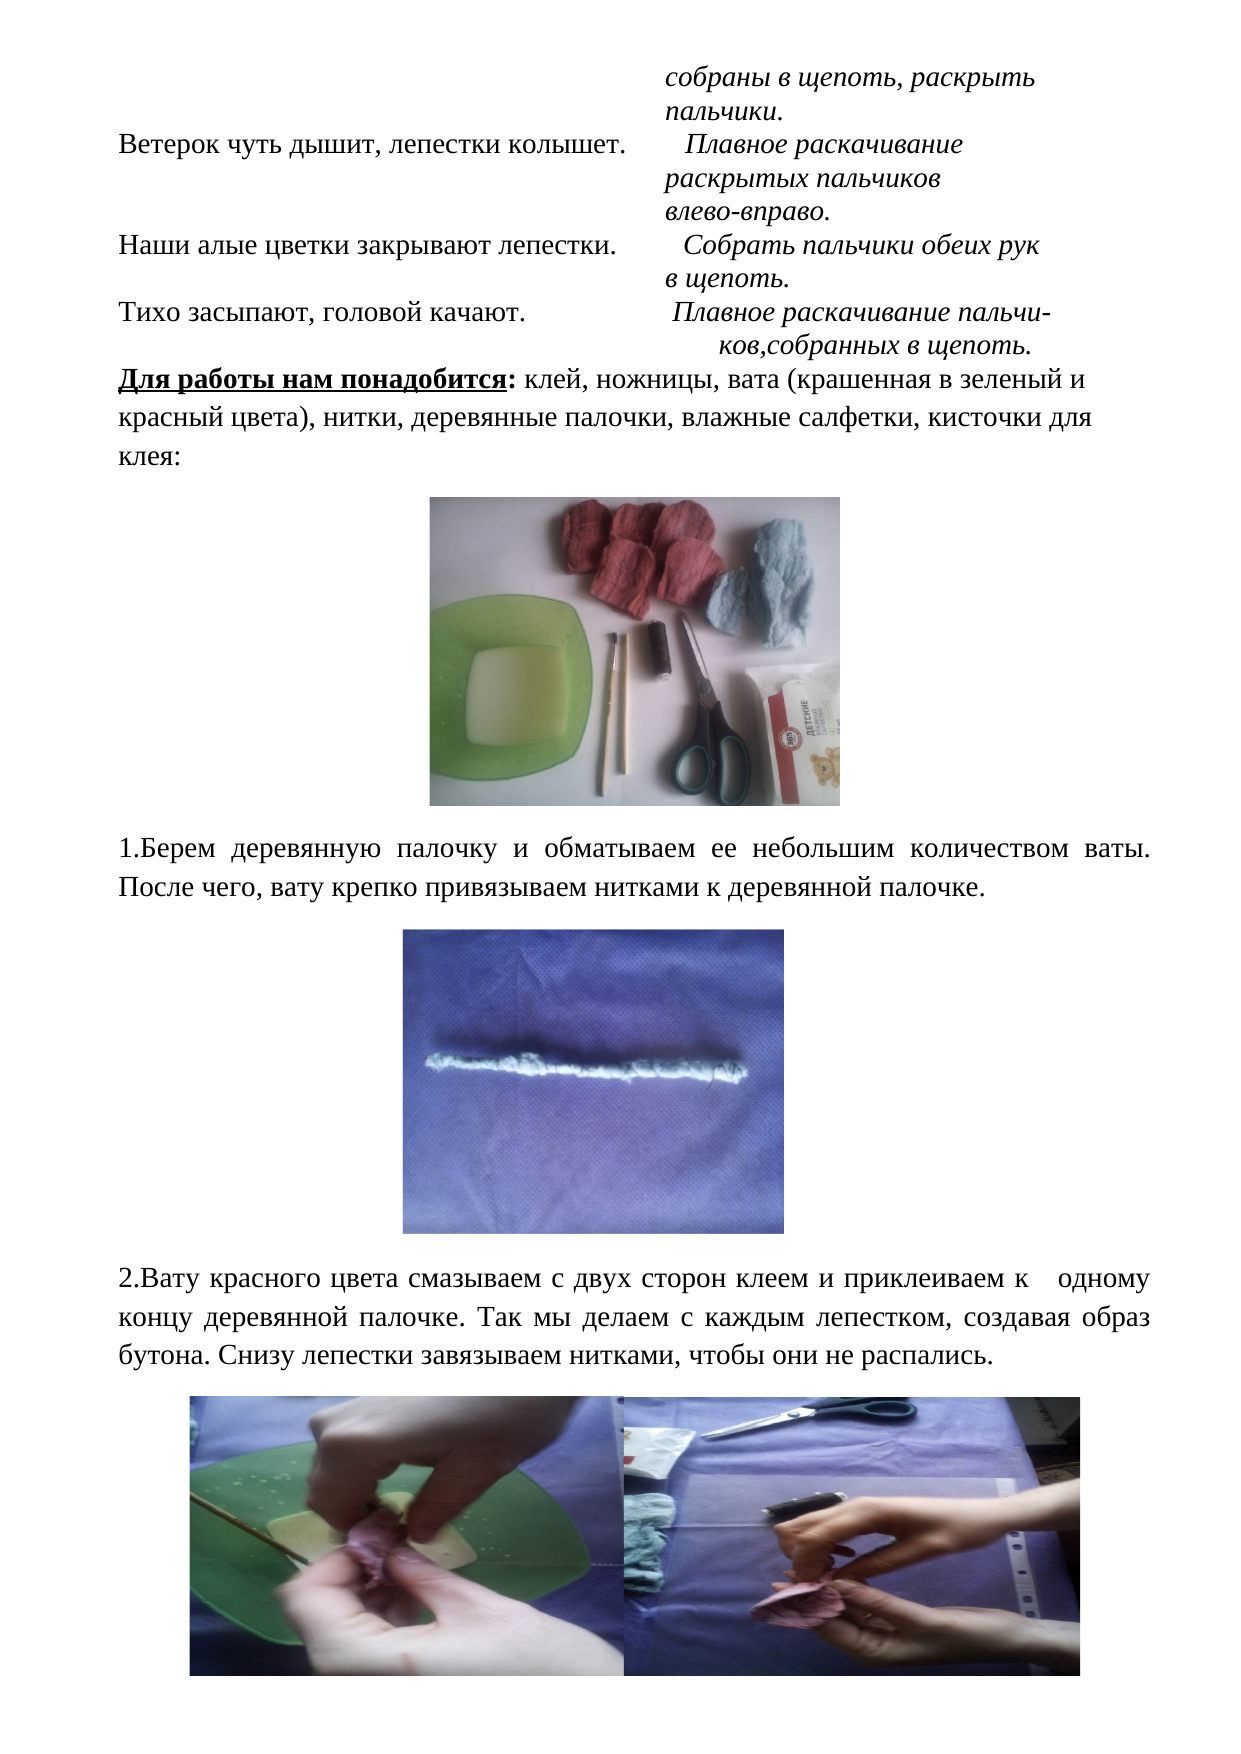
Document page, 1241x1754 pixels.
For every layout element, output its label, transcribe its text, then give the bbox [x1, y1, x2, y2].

text влево-вправо. [118, 193, 1152, 227]
picture [403, 930, 784, 1233]
picture [429, 497, 840, 806]
text пальчики. [118, 93, 1152, 126]
text Для работы нам понадобится: клей, ножницы, вата (крашенная в зеленый и красный цвета), нитки, деревянные палочки, влажные салфетки, кисточки для клея: [118, 361, 1152, 472]
picture [189, 1396, 1081, 1676]
text Наши алые цветки закрывают лепестки. Собрать пальчики обеих рук [118, 227, 1152, 260]
text 2.Вату красного цвета смазываем с двух сторон клеем и приклеиваем к одному концу деревянной палочке. Так мы делаем с каждым лепестком, создавая образ бутона. Снизу лепестки завязываем нитками, чтобы они не распались. [118, 1260, 1152, 1371]
text собраны в щепоть, раскрыть [118, 59, 1152, 93]
text 1.Берем деревянную палочку и обматываем ее небольшим количеством ваты. После чего, вату крепко привязываем нитками к деревянной палочке. [118, 830, 1152, 902]
text Тихо засыпают, головой качают. Плавное раскачивание пальчи- [118, 294, 1152, 327]
text раскрытых пальчиков [118, 160, 1152, 193]
text Ветерок чуть дышит, лепестки колышет. Плавное раскачивание [118, 126, 1152, 160]
text в щепоть. [118, 260, 1152, 294]
text ков,собранных в щепоть. [118, 327, 1152, 361]
